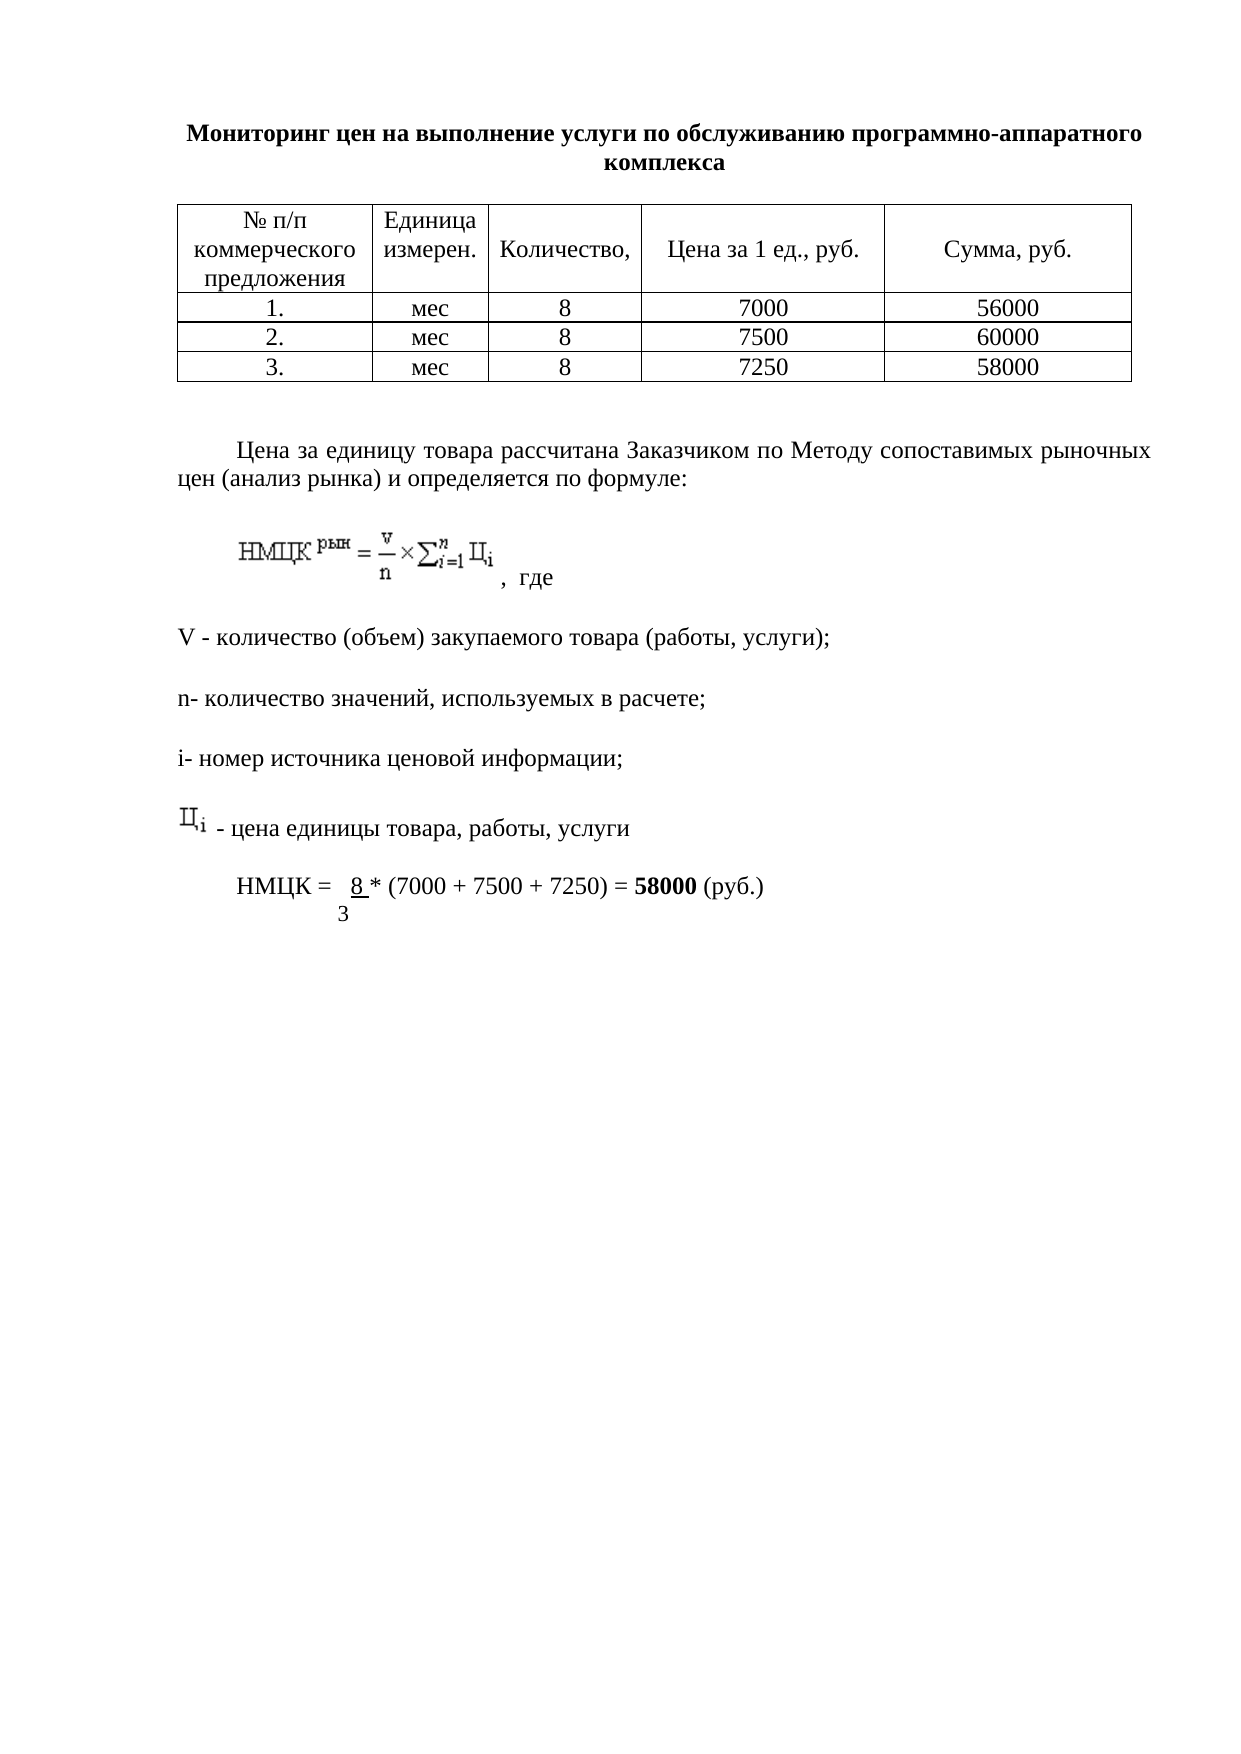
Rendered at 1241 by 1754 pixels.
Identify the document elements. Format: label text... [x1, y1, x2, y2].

table_header № п/п коммерческого предложения [178, 205, 372, 292]
table_header Количество, [489, 205, 641, 292]
table_header Цена за 1 ед., руб. [642, 205, 884, 292]
text n- количество значений, используемых в расчете; [177, 680, 1152, 711]
table_cell 7500 [642, 323, 884, 351]
text - цена единицы товара, работы, услуги [177, 801, 1152, 842]
table_header Сумма, руб. [885, 205, 1131, 292]
table_cell мес [373, 323, 488, 351]
table_cell 8 [489, 293, 641, 321]
table_cell 7000 [642, 293, 884, 321]
table_cell мес [373, 293, 488, 321]
picture [236, 521, 501, 586]
text 3 [177, 900, 1152, 927]
table_cell 58000 [885, 352, 1131, 381]
text Цена за единицу товара рассчитана Заказчиком по Методу сопоставимых рыночных цен (анализ рынка) и определяется по формуле: [177, 435, 1152, 492]
text НМЦК = 8 * (7000 + 7500 + 7250) = 58000 (руб.) [177, 871, 1152, 900]
table_cell 8 [489, 352, 641, 381]
table_cell 56000 [885, 293, 1131, 321]
text i- номер источника ценовой информации; [177, 741, 1152, 772]
table_cell 7250 [642, 352, 884, 381]
table_cell 3. [178, 352, 372, 381]
text V - количество (объем) закупаемого товара (работы, услуги); [177, 620, 1152, 651]
text Мониторинг цен на выполнение услуги по обслуживанию программно-аппаратного комплекса [177, 118, 1152, 176]
table_cell 8 [489, 323, 641, 351]
table_header Единица измерен. [373, 205, 488, 292]
table_cell мес [373, 352, 488, 381]
picture [177, 801, 210, 837]
table_cell 2. [178, 323, 372, 351]
table_cell 1. [178, 293, 372, 321]
table_cell 60000 [885, 323, 1131, 351]
